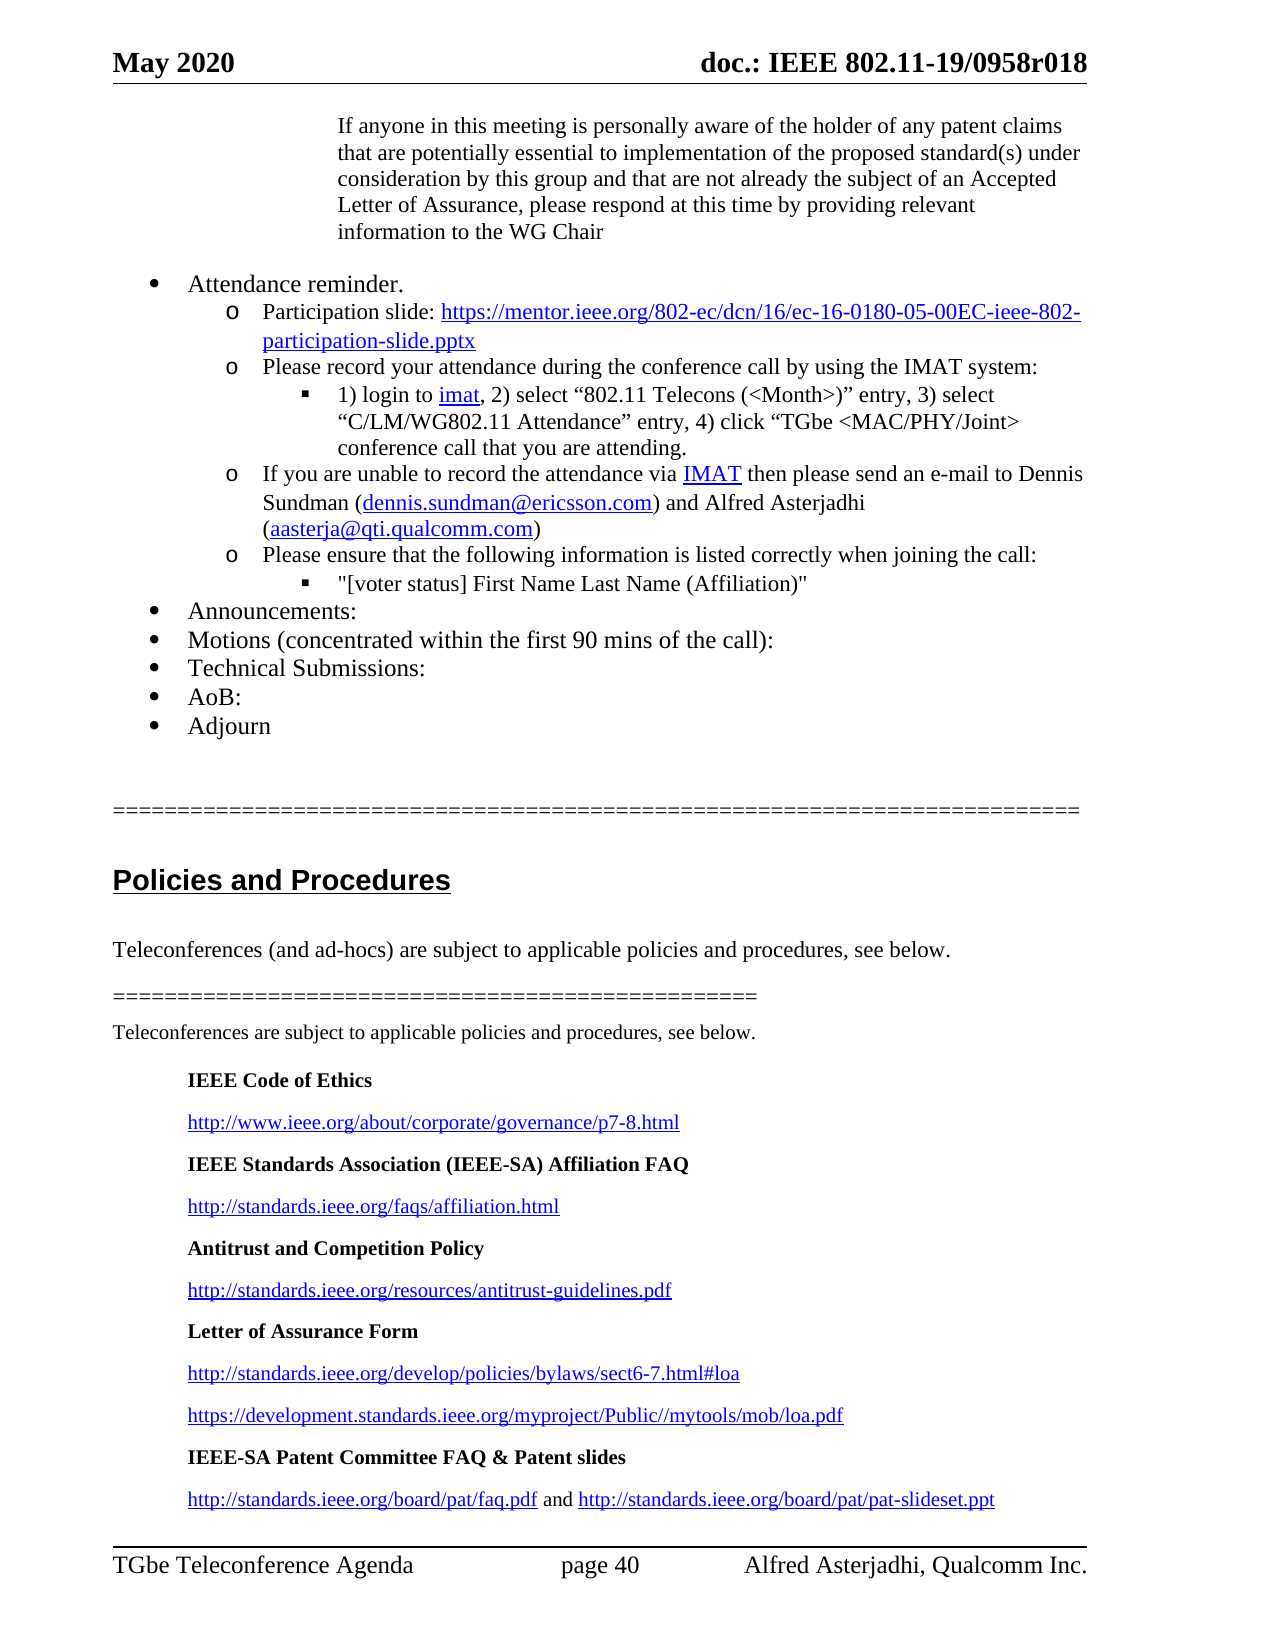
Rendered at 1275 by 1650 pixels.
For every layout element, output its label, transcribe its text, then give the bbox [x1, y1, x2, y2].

text Teleconferences (and ad-hocs) are subject to applicable policies and procedures, see below. [112, 936, 1087, 962]
text IEEE-SA Patent Committee FAQ & Patent slides [187, 1445, 1087, 1469]
text Letter of Assurance Form [187, 1319, 1087, 1343]
list If anyone in this meeting is personally aware of the holder of any patent claims that are potentially essential to implementation of the proposed standard(s) under consideration by this group and that are not already the subject of an Accepted Letter of Assurance, please respond at this time by providing relevant information to the WG Chair [337, 112, 1087, 244]
list Please ensure that the following information is listed correctly when joining the call: [225, 541, 1087, 570]
list "[voter status] First Name Last Name (Affiliation)" [300, 570, 1087, 596]
text IEEE Code of Ethics [187, 1068, 1087, 1092]
text http://standards.ieee.org/develop/policies/bylaws/sect6-7.html#loa [187, 1361, 1087, 1385]
text http://standards.ieee.org/board/pat/faq.pdf and http://standards.ieee.org/board/pat/pat-slideset.ppt [187, 1487, 1087, 1511]
subtitle Policies and Procedures [112, 863, 1087, 897]
list 1) login to imat, 2) select “802.11 Telecons (<Month>)” entry, 3) select “C/LM/WG802.11 Attendance” entry, 4) click “TGbe <MAC/PHY/Joint> conference call that you are attending. [300, 381, 1087, 461]
text ================================================== [112, 983, 1087, 1009]
text Antitrust and Competition Policy [187, 1236, 1087, 1260]
list AoB: [150, 682, 1087, 711]
text IEEE Standards Association (IEEE-SA) Affiliation FAQ [187, 1152, 1087, 1176]
list Attendance reminder. [150, 269, 1087, 298]
list Participation slide: https://mentor.ieee.org/802-ec/dcn/16/ec-16-0180-05-00EC-ieee-802-participation-slide.pptx [225, 298, 1087, 353]
text http://standards.ieee.org/faqs/affiliation.html [187, 1194, 1087, 1218]
text http://www.ieee.org/about/corporate/governance/p7-8.html [187, 1110, 1087, 1134]
text Teleconferences are subject to applicable policies and procedures, see below. [112, 1020, 1087, 1044]
list Adjourn [150, 711, 1087, 740]
list If you are unable to record the attendance via IMAT then please send an e-mail to Dennis Sundman (dennis.sundman@ericsson.com) and Alfred Asterjadhi (aasterja@qti.qualcomm.com) [225, 461, 1087, 541]
list Motions (concentrated within the first 90 mins of the call): [150, 625, 1087, 653]
list Announcements: [150, 596, 1087, 625]
text http://standards.ieee.org/resources/antitrust-guidelines.pdf [187, 1277, 1087, 1302]
text https://development.standards.ieee.org/myproject/Public//mytools/mob/loa.pdf [187, 1403, 1087, 1427]
list Please record your attendance during the conference call by using the IMAT system: [225, 353, 1087, 381]
list Technical Submissions: [150, 653, 1087, 682]
text =========================================================================== [112, 797, 1087, 824]
